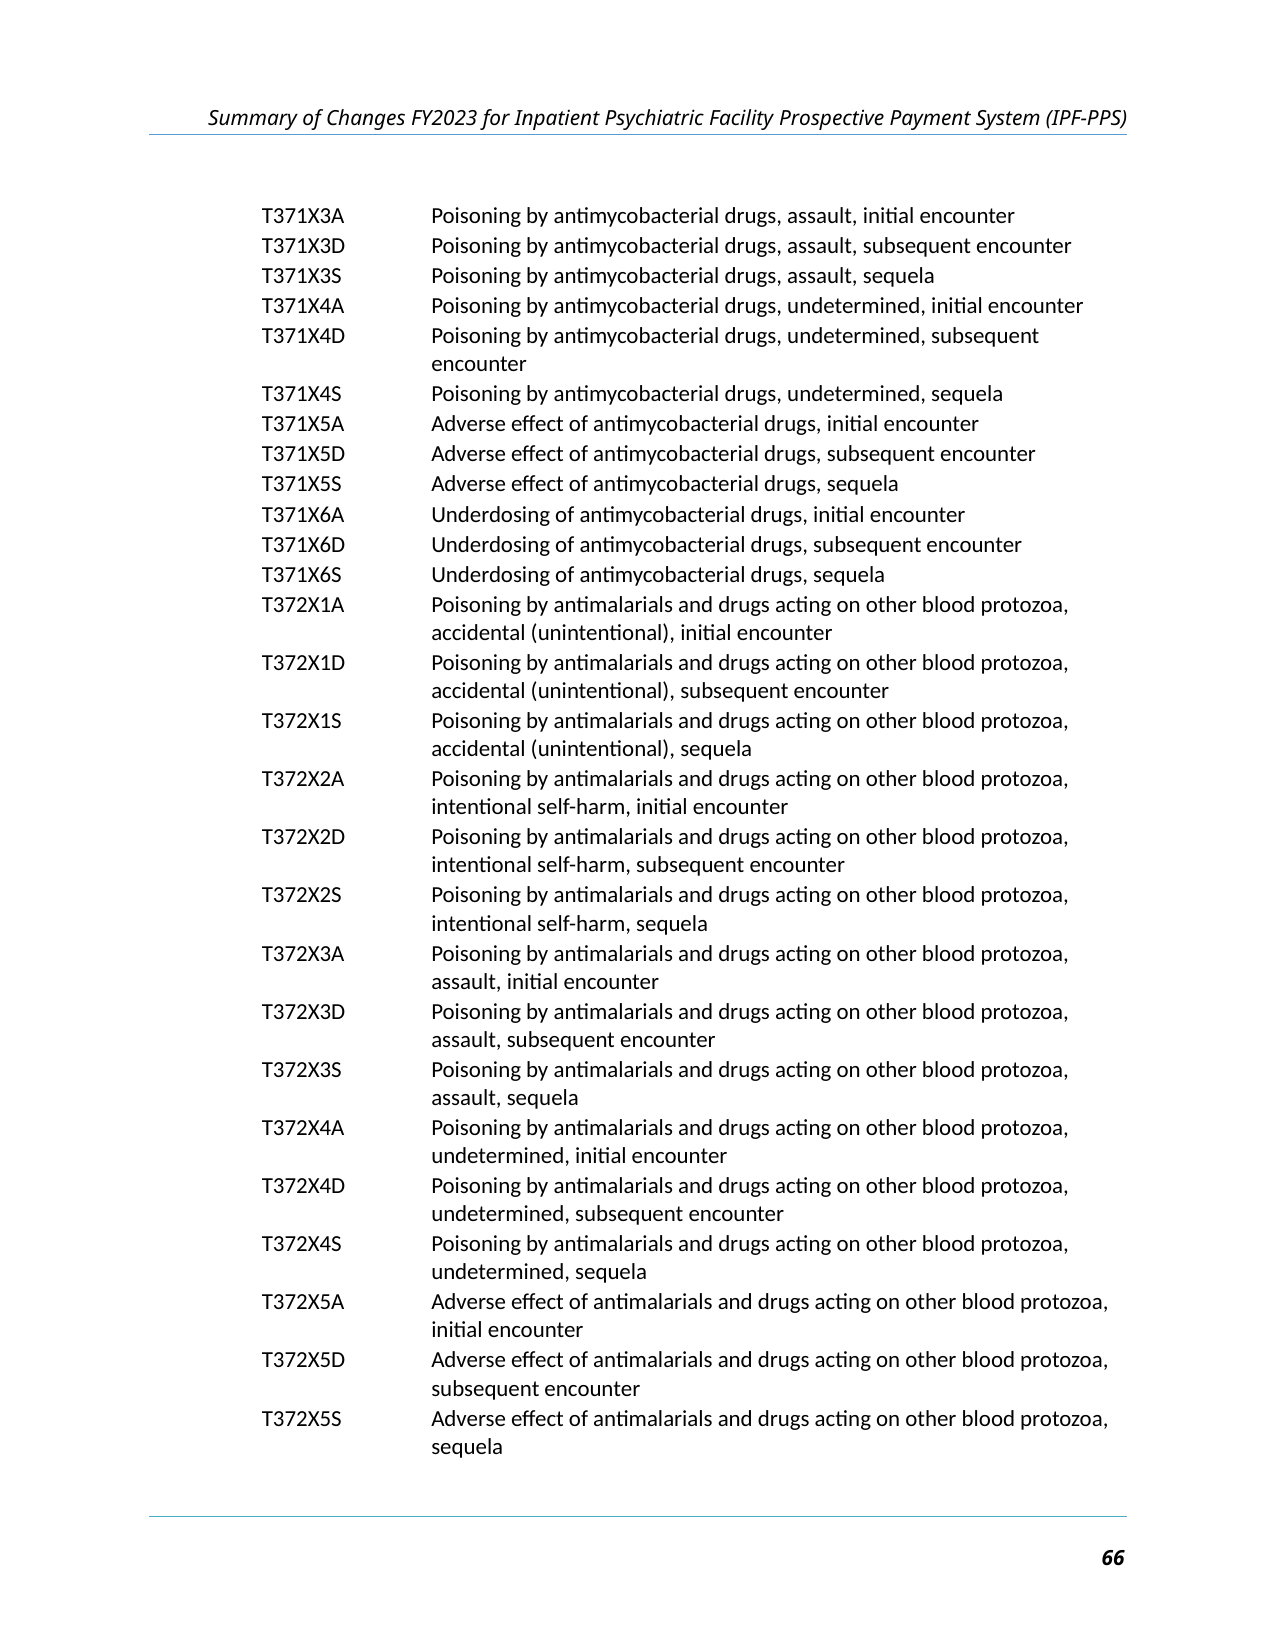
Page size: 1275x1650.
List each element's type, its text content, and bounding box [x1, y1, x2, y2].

list T371X4S Poisoning by antimycobacterial drugs, undetermined, sequela [262, 379, 1127, 407]
list T371X5S Adverse effect of antimycobacterial drugs, sequela [262, 469, 1127, 498]
list T372X3D Poisoning by antimalarials and drugs acting on other blood protozoa, assault, subsequent encounter [262, 997, 1127, 1053]
list T372X5D Adverse effect of antimalarials and drugs acting on other blood protozoa, subsequent encounter [262, 1346, 1127, 1402]
list T371X3S Poisoning by antimycobacterial drugs, assault, sequela [262, 261, 1127, 289]
list T371X5A Adverse effect of antimycobacterial drugs, initial encounter [262, 409, 1127, 437]
list T372X2D Poisoning by antimalarials and drugs acting on other blood protozoa, intentional self-harm, subsequent encounter [262, 822, 1127, 878]
list T372X3S Poisoning by antimalarials and drugs acting on other blood protozoa, assault, sequela [262, 1055, 1127, 1111]
list T372X5A Adverse effect of antimalarials and drugs acting on other blood protozoa, initial encounter [262, 1287, 1127, 1343]
list T372X5S Adverse effect of antimalarials and drugs acting on other blood protozoa, sequela [262, 1404, 1127, 1460]
list T372X3A Poisoning by antimalarials and drugs acting on other blood protozoa, assault, initial encounter [262, 939, 1127, 995]
list T371X6S Underdosing of antimycobacterial drugs, sequela [262, 560, 1127, 588]
list T372X4S Poisoning by antimalarials and drugs acting on other blood protozoa, undetermined, sequela [262, 1229, 1127, 1285]
list T372X1D Poisoning by antimalarials and drugs acting on other blood protozoa, accidental (unintentional), subsequent encounter [262, 648, 1127, 704]
list T371X3A Poisoning by antimycobacterial drugs, assault, initial encounter [262, 201, 1127, 229]
list T372X4A Poisoning by antimalarials and drugs acting on other blood protozoa, undetermined, initial encounter [262, 1113, 1127, 1169]
list T372X4D Poisoning by antimalarials and drugs acting on other blood protozoa, undetermined, subsequent encounter [262, 1171, 1127, 1227]
list T372X2S Poisoning by antimalarials and drugs acting on other blood protozoa, intentional self-harm, sequela [262, 881, 1127, 937]
list T372X2A Poisoning by antimalarials and drugs acting on other blood protozoa, intentional self-harm, initial encounter [262, 764, 1127, 820]
list T371X6A Underdosing of antimycobacterial drugs, initial encounter [262, 500, 1127, 528]
list T371X4A Poisoning by antimycobacterial drugs, undetermined, initial encounter [262, 291, 1127, 319]
list T371X3D Poisoning by antimycobacterial drugs, assault, subsequent encounter [262, 231, 1127, 259]
list T371X5D Adverse effect of antimycobacterial drugs, subsequent encounter [262, 439, 1127, 467]
list T372X1A Poisoning by antimalarials and drugs acting on other blood protozoa, accidental (unintentional), initial encounter [262, 590, 1127, 646]
list T371X6D Underdosing of antimycobacterial drugs, subsequent encounter [262, 530, 1127, 558]
list T371X4D Poisoning by antimycobacterial drugs, undetermined, subsequent encounter [262, 321, 1127, 377]
list T372X1S Poisoning by antimalarials and drugs acting on other blood protozoa, accidental (unintentional), sequela [262, 706, 1127, 762]
